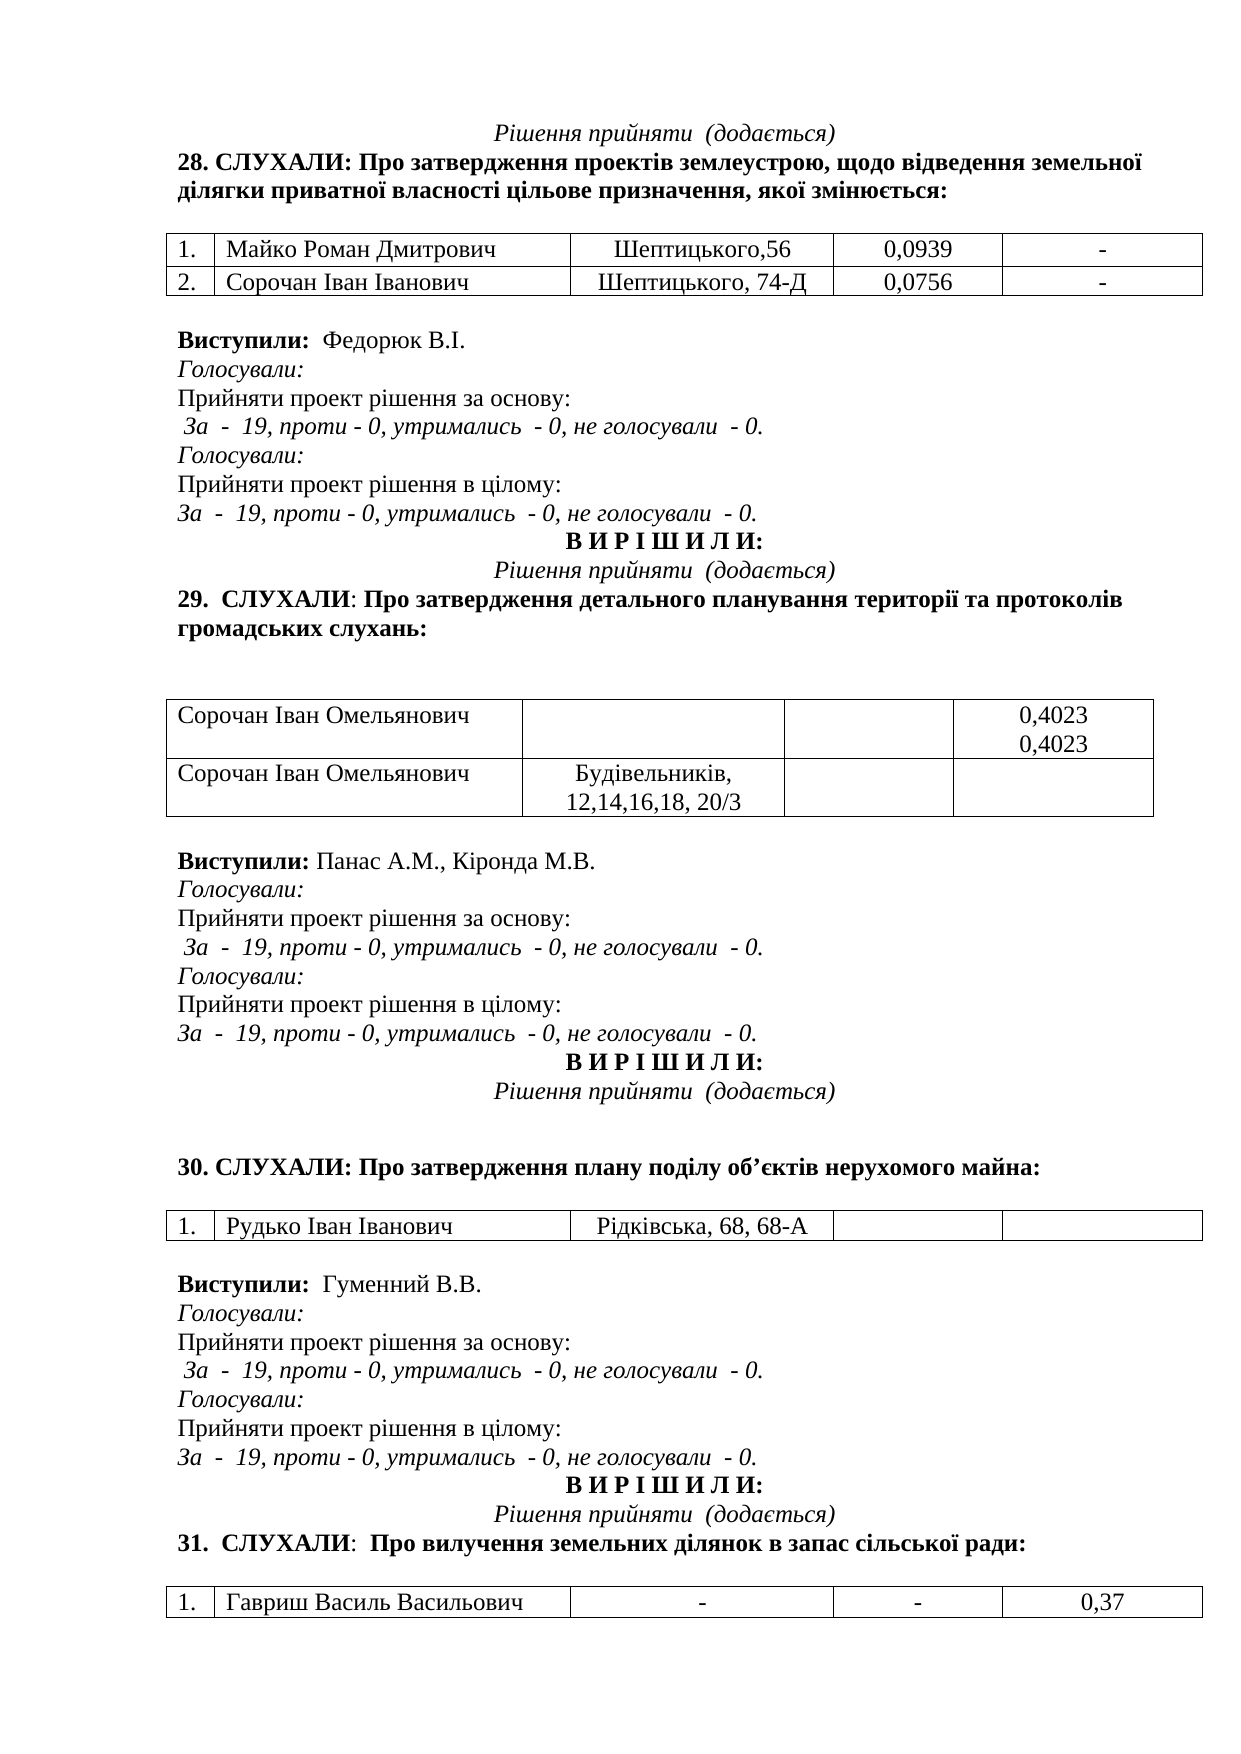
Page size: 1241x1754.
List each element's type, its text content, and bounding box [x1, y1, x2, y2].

text Прийняти проект рішення за основу: [177, 383, 1152, 411]
table_header 1. [167, 1211, 214, 1239]
text Рішення прийняти (додається) [177, 1499, 1152, 1528]
text В И Р І Ш И Л И: [177, 1047, 1152, 1076]
text За - 19, проти - 0, утримались - 0, не голосували - 0. [177, 932, 1152, 961]
text 31. СЛУХАЛИ: Про вилучення земельних ділянок в запас сільської ради: [177, 1528, 1152, 1557]
text Голосували: [177, 961, 1152, 989]
text Голосували: [177, 440, 1152, 469]
table_header Майко Роман Дмитрович [215, 234, 570, 266]
text Рішення прийняти (додається) [177, 555, 1152, 584]
text За - 19, проти - 0, утримались - 0, не голосували - 0. [177, 498, 1152, 526]
table_header Рудько Іван Іванович [215, 1211, 570, 1239]
table_header - [834, 1587, 1002, 1617]
text За - 19, проти - 0, утримались - 0, не голосували - 0. [177, 411, 1152, 440]
text Голосували: [177, 874, 1152, 903]
text 30. СЛУХАЛИ: Про затвердження плану поділу об’єктів нерухомого майна: [177, 1152, 1152, 1181]
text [177, 1442, 1152, 1471]
table_cell 2. [167, 267, 214, 295]
text Голосували: [177, 354, 1152, 383]
table_header Гавриш Василь Васильович [215, 1587, 570, 1617]
text За - 19, проти - 0, утримались - 0, не голосували - 0. [177, 1018, 1152, 1047]
table_cell [954, 759, 1153, 816]
table_cell - [1003, 267, 1202, 295]
text Прийняти проект рішення в цілому: [177, 989, 1152, 1018]
table_header [523, 700, 784, 757]
text Виступили: Гуменний В.В. [177, 1269, 1152, 1298]
text В И Р І Ш И Л И: [177, 1471, 1152, 1499]
table_cell Сорочан Іван Омельянович [167, 759, 522, 816]
table_header 0,0939 [834, 234, 1002, 266]
table_header - [1003, 234, 1202, 266]
text Прийняти проект рішення за основу: [177, 903, 1152, 932]
text Рішення прийняти (додається) [177, 1076, 1152, 1104]
table_header Рідківська, 68, 68-А [571, 1211, 833, 1239]
text Прийняти проект рішення в цілому: [177, 469, 1152, 498]
table_header Шептицького,56 [571, 234, 833, 266]
text Прийняти проект рішення за основу: [177, 1327, 1152, 1356]
table_header Сорочан Іван Омельянович [167, 700, 522, 757]
table_header [1003, 1211, 1202, 1239]
text Голосували: [177, 1384, 1152, 1413]
table_header - [571, 1587, 833, 1617]
table_cell [785, 759, 953, 816]
text Рішення прийняти (додається) [177, 118, 1152, 147]
text Голосували: [177, 1298, 1152, 1327]
text 29. СЛУХАЛИ: Про затвердження детального планування території та протоколів громадських слухань: [177, 584, 1152, 641]
text За - 19, проти - 0, утримались - 0, не голосували - 0. [177, 1356, 1152, 1384]
table_cell Будівельників, 12,14,16,18, 20/3 [523, 759, 784, 816]
table_header [785, 700, 953, 757]
text 28. СЛУХАЛИ: Про затвердження проектів землеустрою, щодо відведення земельної ділягки приватної власності цільове призначення, якої змінюється: [177, 147, 1152, 204]
text Прийняти проект рішення в цілому: [177, 1413, 1152, 1442]
table_header 1. [167, 1587, 214, 1617]
table_cell Шептицького, 74-Д [571, 267, 833, 295]
text В И Р І Ш И Л И: [177, 526, 1152, 555]
table_header 1. [167, 234, 214, 266]
table_header 0,37 [1003, 1587, 1202, 1617]
table_header [834, 1211, 1002, 1239]
text Виступили: Панас А.М., Кіронда М.В. [177, 846, 1152, 874]
table_header 0,4023 0,4023 [954, 700, 1153, 757]
text Виступили: Федорюк В.І. [177, 325, 1152, 354]
table_cell Сорочан Іван Іванович [215, 267, 570, 295]
table_cell 0,0756 [834, 267, 1002, 295]
